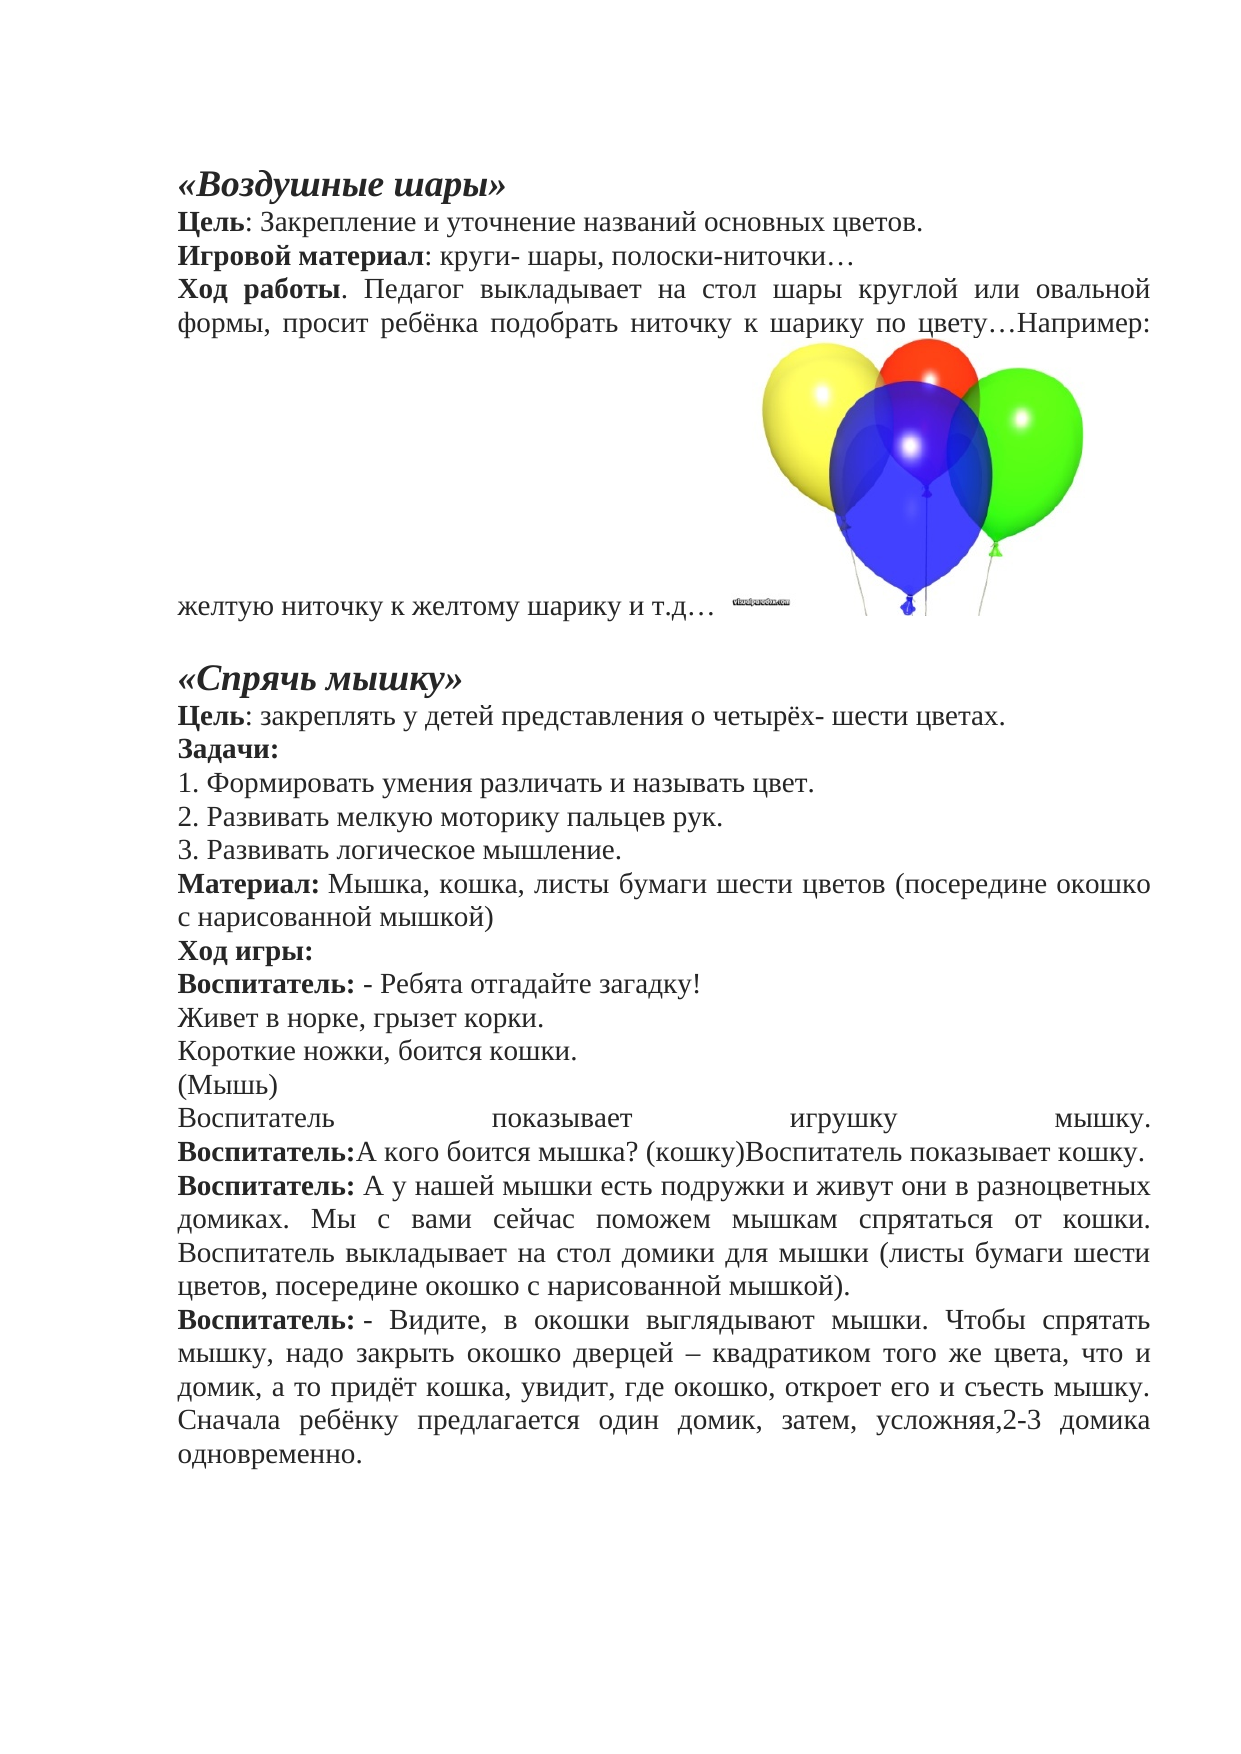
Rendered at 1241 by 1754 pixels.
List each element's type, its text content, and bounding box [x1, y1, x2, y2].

text Воспитатель: А у нашей мышки есть подружки и живут они в разноцветных домиках. Мы с вами сейчас поможем мышкам спрятаться от кошки. Воспитатель выкладывает на стол домики для мышки (листы бумаги шести цветов, посередине окошко с нарисованной мышкой). [177, 1168, 1152, 1302]
text Воспитатель показывает игрушку мышку. Воспитатель:А кого боится мышка? (кошку)Воспитатель показывает кошку. [177, 1101, 1152, 1168]
text Игровой материал: круги- шары, полоски-ниточки… [177, 238, 1152, 271]
text Материал: Мышка, кошка, листы бумаги шести цветов (посередине окошко с нарисованной мышкой) [177, 866, 1152, 933]
text 3. Развивать логическое мышление. [177, 832, 1152, 866]
text 1. Формировать умения различать и называть цвет. [177, 765, 1152, 799]
text 2. Развивать мелкую моторику пальцев рук. [177, 799, 1152, 832]
text «Спрячь мышку» [177, 655, 1152, 698]
text Воспитатель: - Ребята отгадайте загадку! [177, 966, 1152, 1000]
text Цель: Закрепление и уточнение названий основных цветов. [177, 204, 1152, 238]
text Ход игры: [177, 933, 1152, 966]
text «Воздушные шары» [177, 161, 1152, 204]
text (Мышь) [177, 1067, 1152, 1101]
text Цель: закреплять у детей представления о четырёх- шести цветах. [177, 698, 1152, 732]
picture [723, 338, 1092, 616]
text Задачи: [177, 732, 1152, 765]
text Воспитатель: - Видите, в окошки выглядывают мышки. Чтобы спрятать мышку, надо закрыть окошко дверцей – квадратиком того же цвета, что и домик, а то придёт кошка, увидит, где окошко, откроет его и съесть мышку. Сначала ребёнку предлагается один домик, затем, усложняя,2-3 домика одновременно. [177, 1302, 1152, 1469]
text Живет в норке, грызет корки. [177, 1000, 1152, 1033]
text Короткие ножки, боится кошки. [177, 1033, 1152, 1067]
